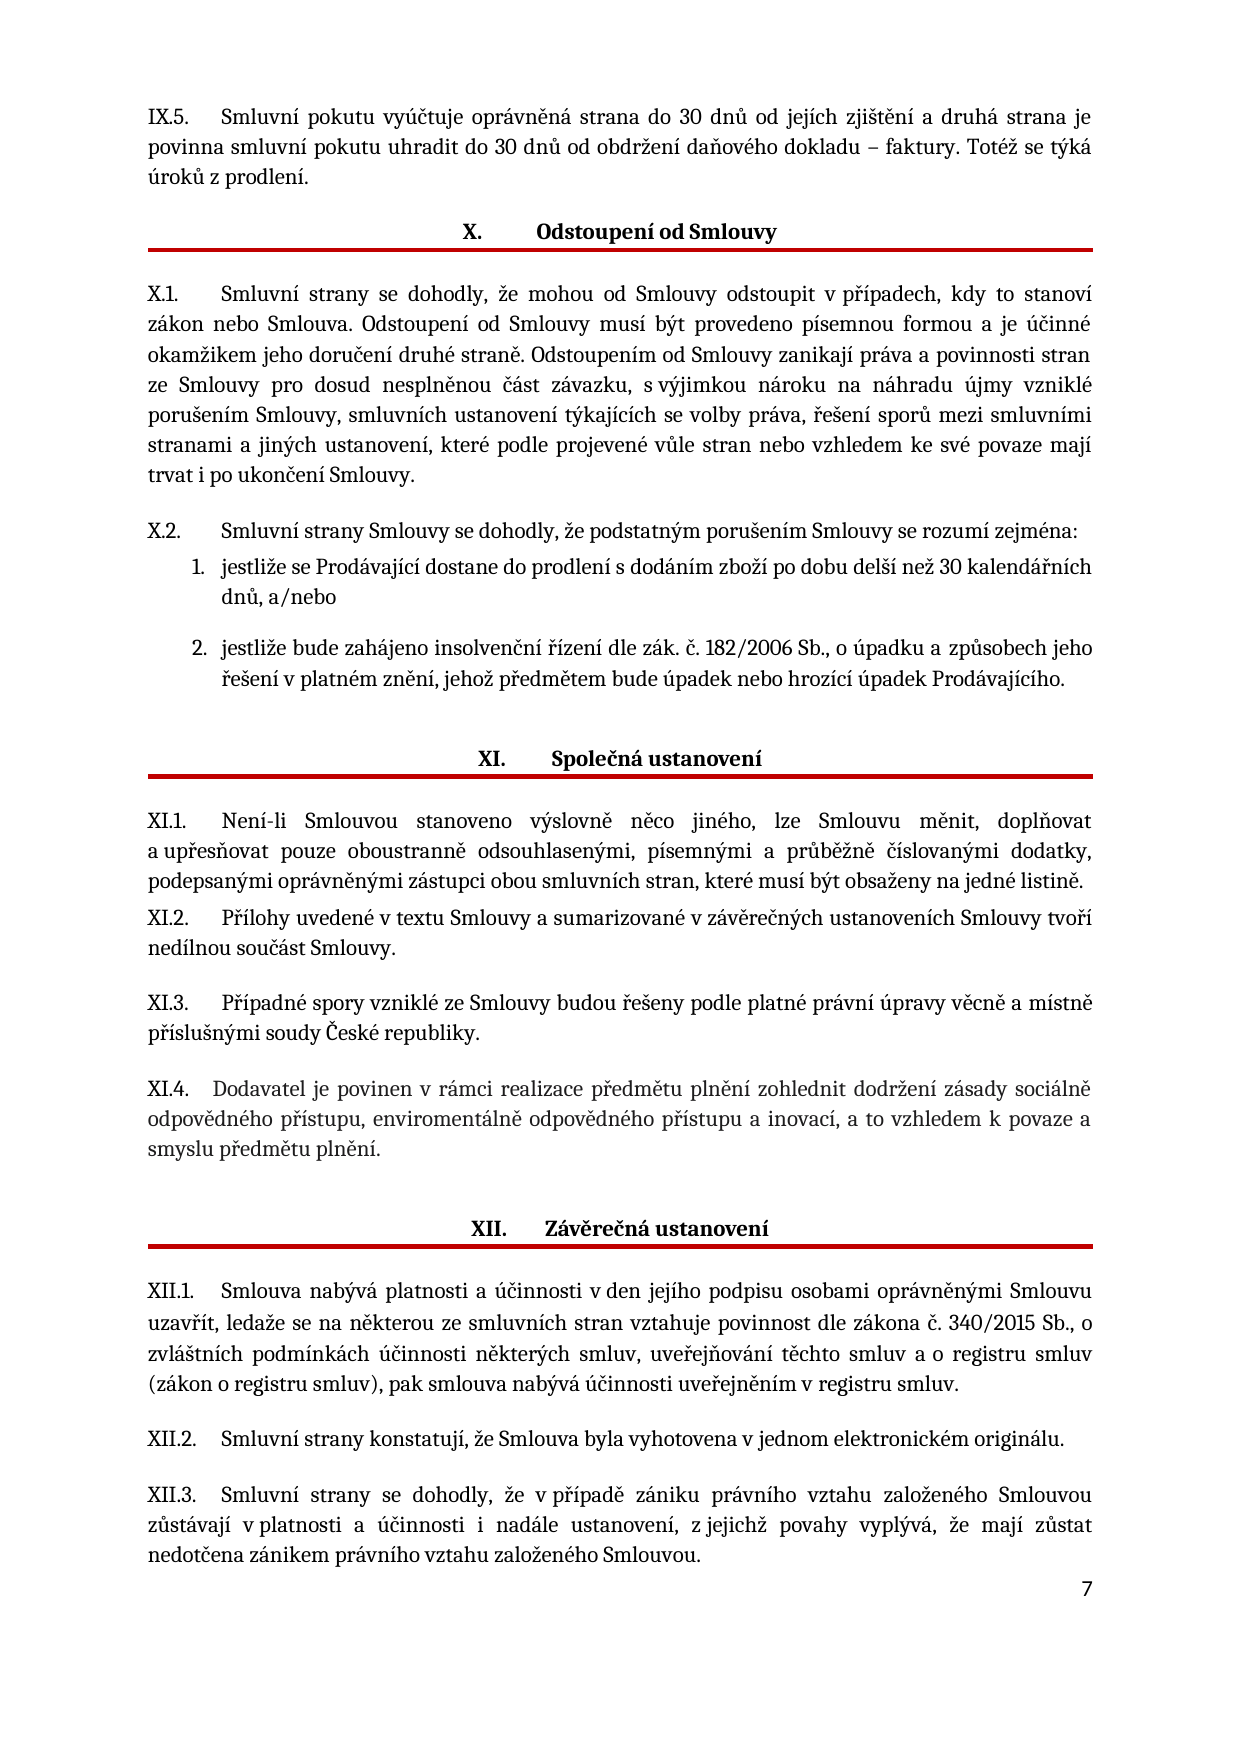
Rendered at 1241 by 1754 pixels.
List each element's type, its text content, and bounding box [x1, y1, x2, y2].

subtitle Smluvní pokutu vyúčtuje oprávněná strana do 30 dnů od jejích zjištění a druhá strana je povinna smluvní pokutu uhradit do 30 dnů od obdržení daňového dokladu – faktury. Totéž se týká úroků z prodlení. [148, 103, 1093, 190]
subtitle Odstoupení od Smlouvy [148, 219, 1093, 248]
subtitle Smluvní strany se dohodly, že mohou od Smlouvy odstoupit v případech, kdy to stanoví zákon nebo Smlouva. Odstoupení od Smlouvy musí být provedeno písemnou formou a je účinné okamžikem jeho doručení druhé straně. Odstoupením od Smlouvy zanikají práva a povinnosti stran ze Smlouvy pro dosud nesplněnou část závazku, s výjimkou nároku na náhradu újmy vzniklé porušením Smlouvy, smluvních ustanovení týkajících se volby práva, řešení sporů mezi smluvními stranami a jiných ustanovení, které podle projevené vůle stran nebo vzhledem ke své povaze mají trvat i po ukončení Smlouvy. [148, 281, 1093, 489]
subtitle Není-li Smlouvou stanoveno výslovně něco jiného, lze Smlouvu měnit, doplňovat a upřesňovat pouze oboustranně odsouhlasenými, písemnými a průběžně číslovanými dodatky, podepsanými oprávněnými zástupci obou smluvních stran, které musí být obsaženy na jedné listině. [148, 808, 1093, 894]
text XI.4. Dodavatel je povinen v rámci realizace předmětu plnění zohlednit dodržení zásady sociálně odpovědného přístupu, enviromentálně odpovědného přístupu a inovací, a to vzhledem k povaze a smyslu předmětu plnění. [148, 1075, 1093, 1162]
subtitle Případné spory vzniklé ze Smlouvy budou řešeny podle platné právní úpravy věcně a místně příslušnými soudy České republiky. [148, 990, 1093, 1046]
subtitle Smluvní strany konstatují, že Smlouva byla vyhotovena v jednom elektronickém originálu. [148, 1426, 1093, 1452]
subtitle Smlouva nabývá platnosti a účinnosti v den jejího podpisu osobami oprávněnými Smlouvu uzavřít, ledaže se na některou ze smluvních stran vztahuje povinnost dle zákona č. 340/2015 Sb., o zvláštních podmínkách účinnosti některých smluv, uveřejňování těchto smluv a o registru smluv (zákon o registru smluv), pak smlouva nabývá účinnosti uveřejněním v registru smluv. [148, 1278, 1093, 1397]
subtitle Přílohy uvedené v textu Smlouvy a sumarizované v závěrečných ustanoveních Smlouvy tvoří nedílnou součást Smlouvy. [148, 904, 1093, 961]
subtitle Závěrečná ustanovení [148, 1216, 1093, 1244]
subtitle Společná ustanovení [148, 746, 1093, 774]
subtitle Smluvní strany se dohodly, že v případě zániku právního vztahu založeného Smlouvou zůstávají v platnosti a účinnosti i nadále ustanovení, z jejichž povahy vyplývá, že mají zůstat nedotčena zánikem právního vztahu založeného Smlouvou. [148, 1481, 1093, 1568]
list jestliže bude zahájeno insolvenční řízení dle zák. č. 182/2006 Sb., o úpadku a způsobech jeho řešení v platném znění, jehož předmětem bude úpadek nebo hrozící úpadek Prodávajícího. [192, 635, 1093, 692]
subtitle Smluvní strany Smlouvy se dohodly, že podstatným porušením Smlouvy se rozumí zejména: [148, 517, 1093, 544]
list jestliže se Prodávající dostane do prodlení s dodáním zboží po dobu delší než 30 kalendářních dnů, a/nebo [192, 554, 1093, 611]
